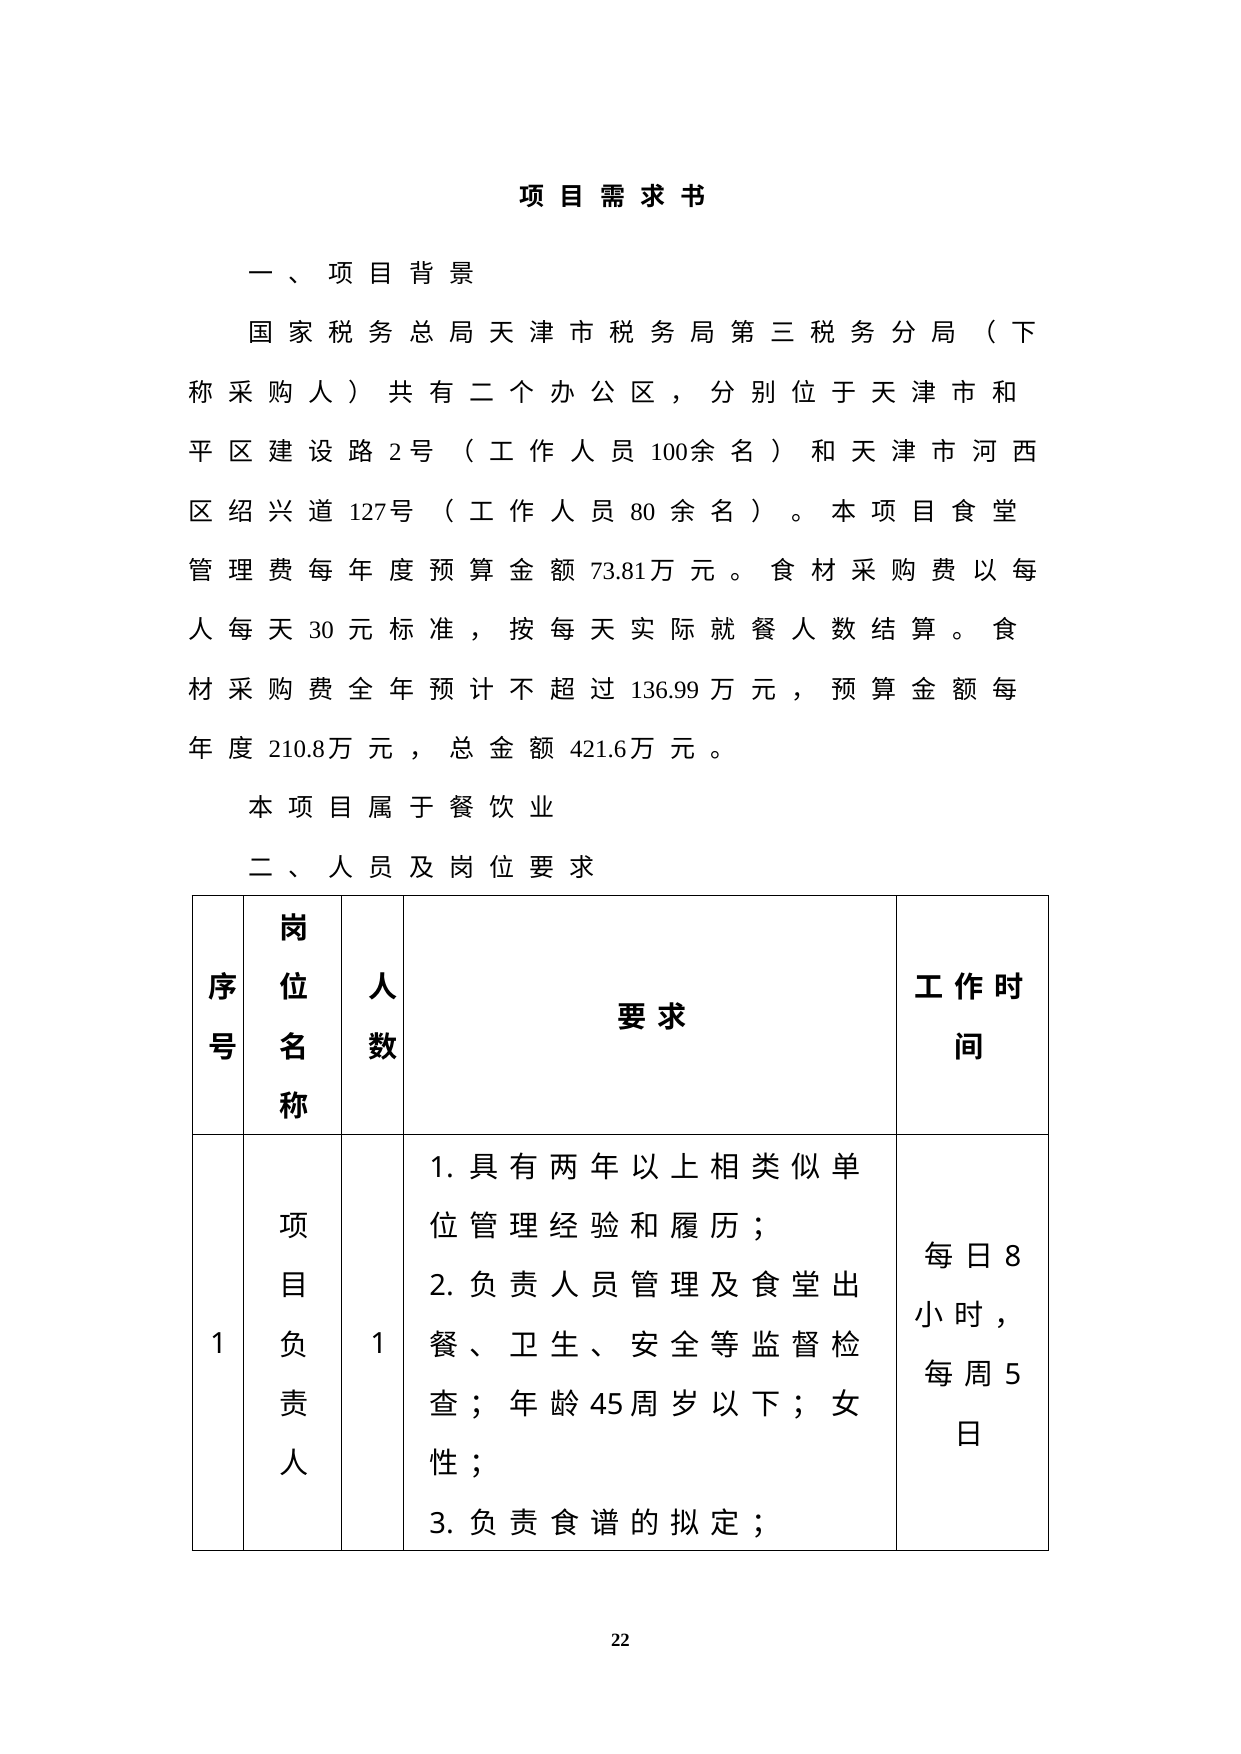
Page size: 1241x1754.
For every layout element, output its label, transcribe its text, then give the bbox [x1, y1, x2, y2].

table_cell 每日8小时，每周5日 [897, 1135, 1048, 1550]
text 本项目属于餐饮业 [188, 776, 1052, 836]
table_cell 1 [342, 1135, 403, 1550]
text 一、项目背景 [188, 242, 1052, 301]
text 项目需求书 [188, 164, 1052, 224]
text 国家税务总局天津市税务局第三税务分局（下称采购人）共有二个办公区，分别位于天津市和平区建设路2号（工作人员100余名）和天津市河西区绍兴道127号（工作人员80余名）。本项目食堂管理费每年度预算金额73.81万元。食材采购费以每人每天30元标准，按每天实际就餐人数结算。食材采购费全年预计不超过136.99万元，预算金额每年度210.8万元，总金额421.6万元。 [188, 301, 1052, 776]
table_cell 1 [193, 1135, 243, 1550]
table_header 岗位名称 [244, 896, 341, 1134]
table_cell 项目负责人 [244, 1135, 341, 1550]
table_header 要求 [404, 896, 896, 1134]
table_header 人数 [342, 896, 403, 1134]
table_cell 1.具有两年以上相类似单位管理经验和履历； 2.负责人员管理及食堂出餐、卫生、安全等监督检查；年龄45周岁以下；女性； 3.负责食谱的拟定； [404, 1135, 896, 1550]
table_header 序号 [193, 896, 243, 1134]
table_header 工作时间 [897, 896, 1048, 1134]
text 二、人员及岗位要求 [188, 836, 1052, 895]
